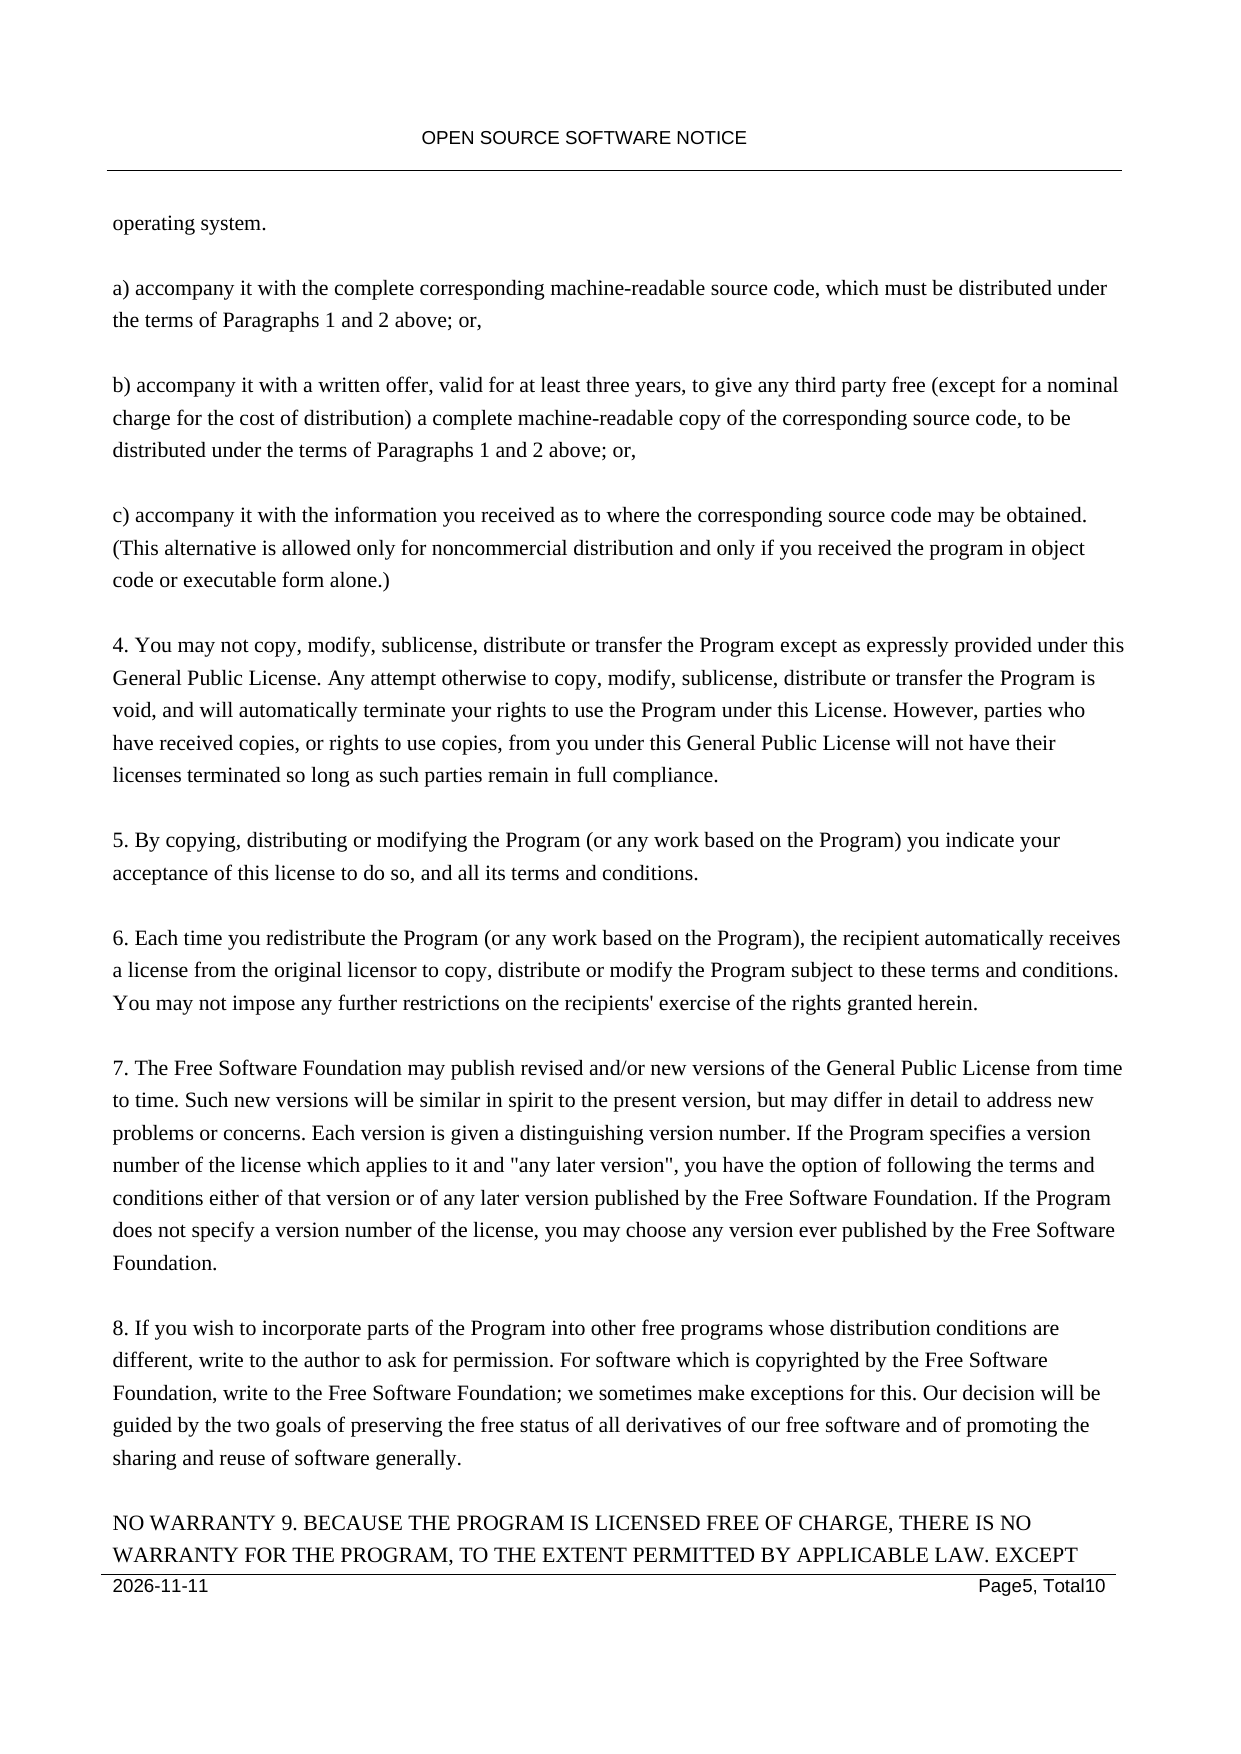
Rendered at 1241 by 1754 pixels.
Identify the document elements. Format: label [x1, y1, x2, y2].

text [112, 206, 1128, 1571]
